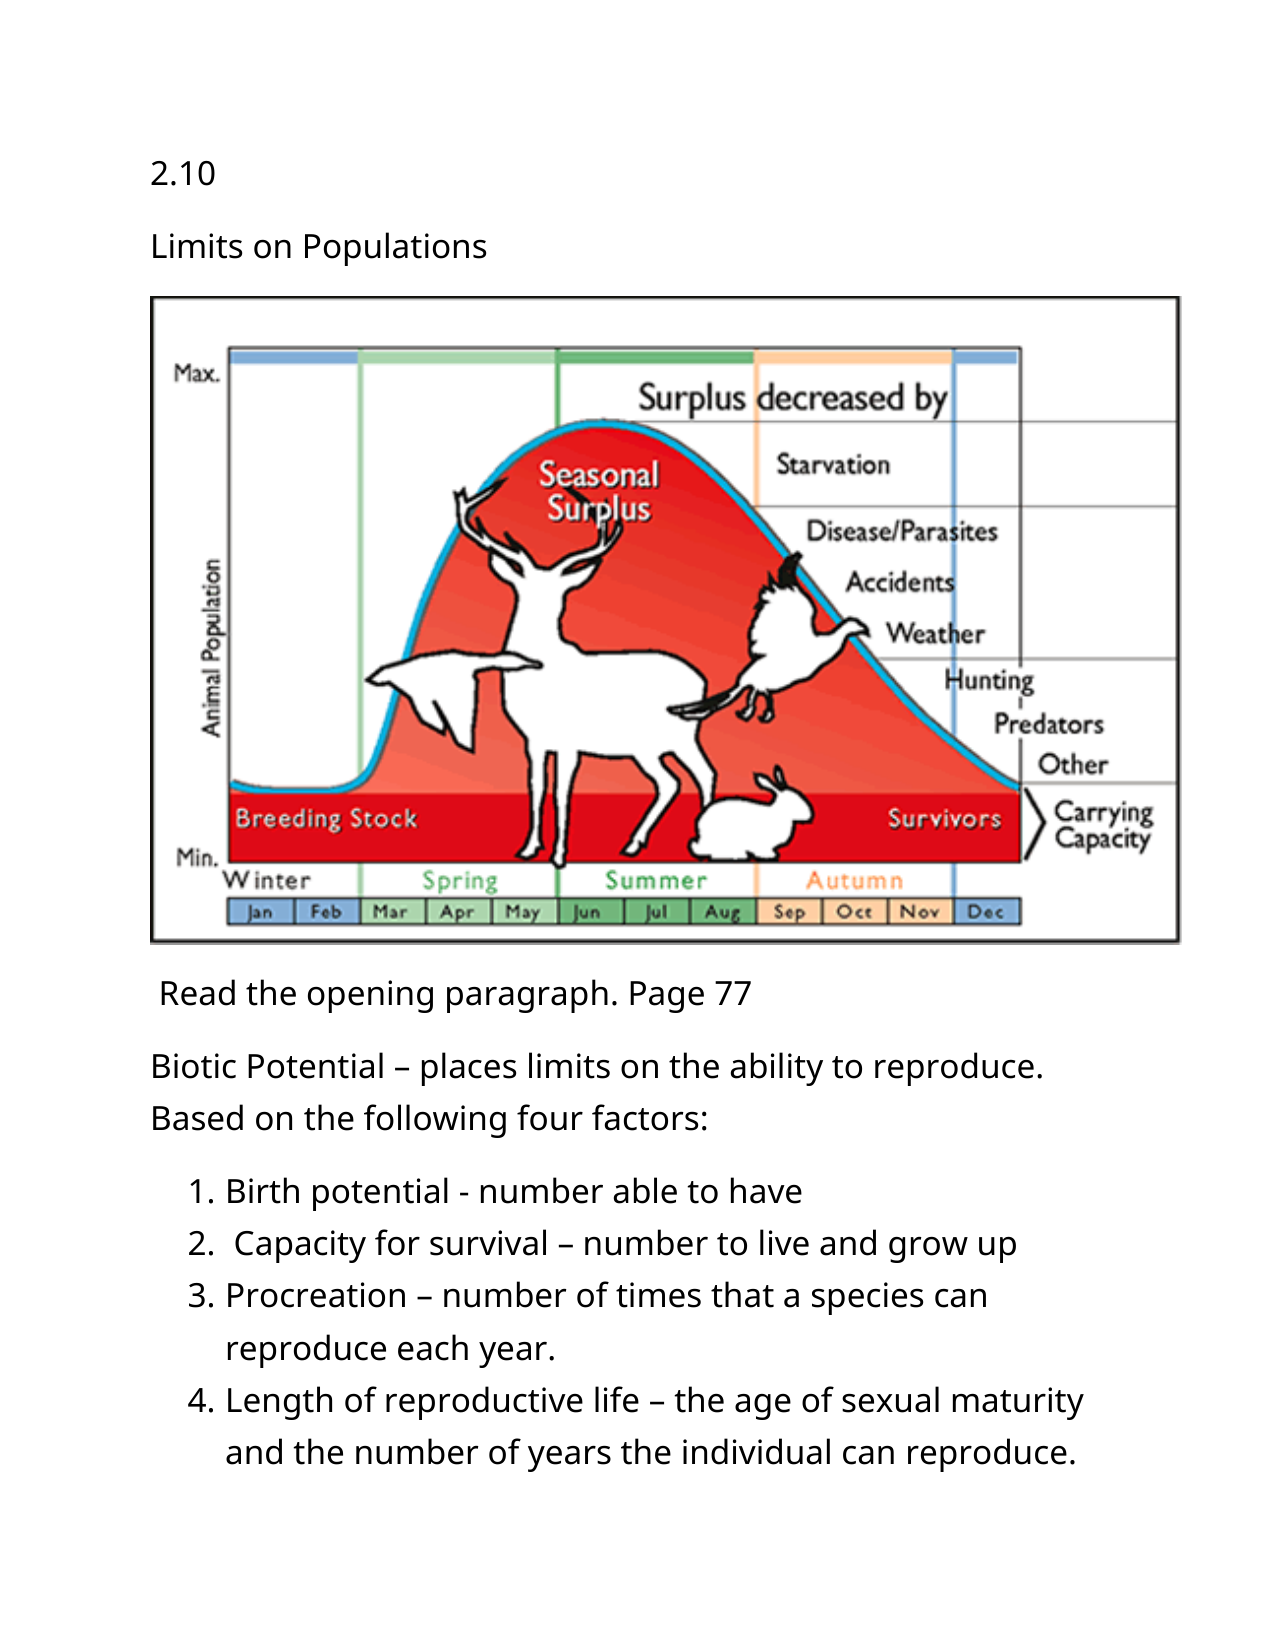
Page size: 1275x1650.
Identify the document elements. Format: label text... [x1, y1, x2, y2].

picture [150, 296, 1182, 945]
list Procreation – number of times that a species can reproduce each year. [187, 1272, 1125, 1370]
text 2.10 [150, 150, 1125, 195]
list Length of reproductive life – the age of sexual maturity and the number of years the individual can reproduce. [187, 1376, 1125, 1474]
list Birth potential - number able to have [187, 1168, 1125, 1213]
text Biotic Potential – places limits on the ability to reproduce. Based on the following four factors: [150, 1042, 1125, 1140]
text Limits on Populations [150, 223, 1125, 268]
text Read the opening paragraph. Page 77 [150, 969, 1125, 1015]
list Capacity for survival – number to live and grow up [187, 1220, 1125, 1265]
